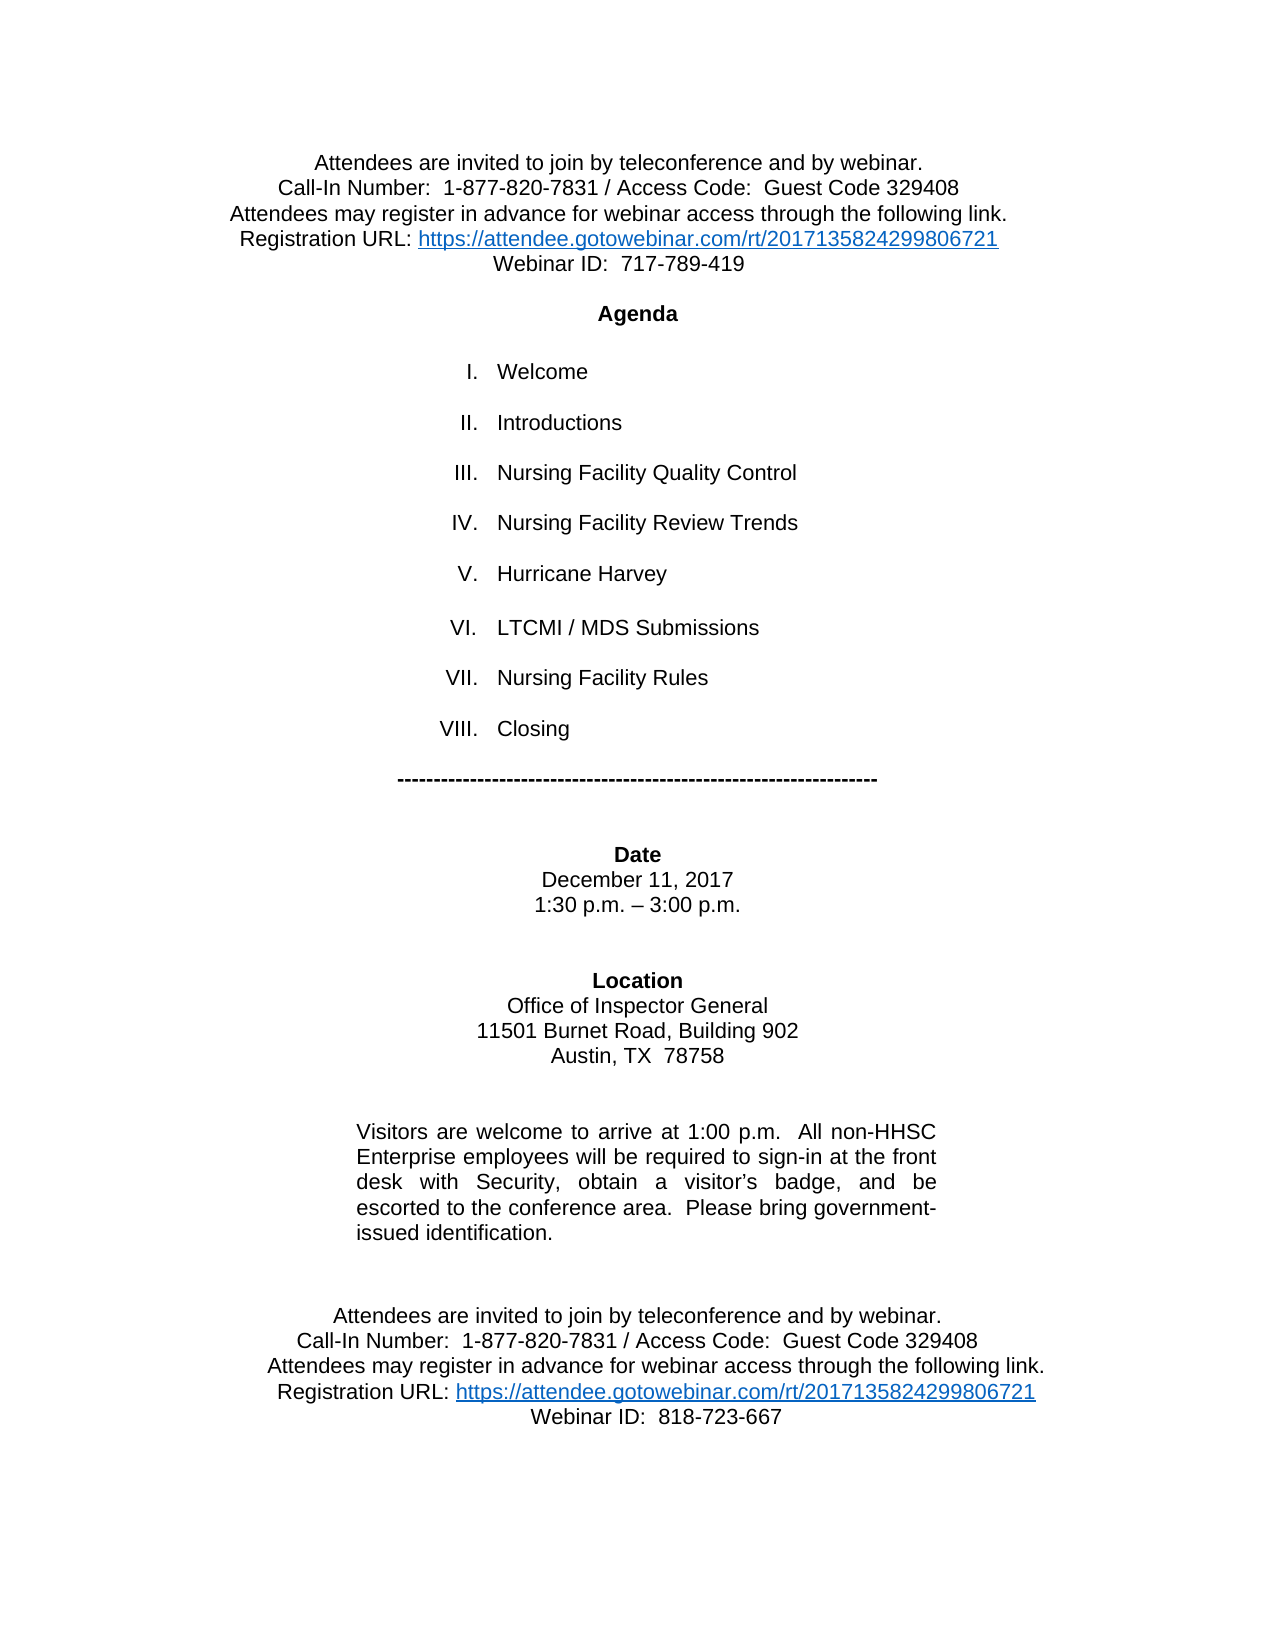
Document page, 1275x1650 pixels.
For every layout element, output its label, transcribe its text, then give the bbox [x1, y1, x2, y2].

text Date [150, 841, 1125, 867]
subtitle Attendees may register in advance for webinar access through the following link. [225, 200, 1012, 226]
text Call-In Number: 1-877-820-7831 / Access Code: Guest Code 329408 [225, 175, 1012, 200]
text IV. Nursing Facility Review Trends [150, 510, 1125, 535]
text VI. LTCMI / MDS Submissions [122, 614, 1125, 640]
text VII. Nursing Facility Rules [150, 665, 1125, 690]
text V. Hurricane Harvey [150, 561, 1125, 586]
text 1:30 p.m. – 3:00 p.m. [150, 892, 1125, 917]
text Registration URL: https://attendee.gotowebinar.com/rt/2017135824299806721 Webinar ID: 818-723-667 [187, 1379, 658, 1429]
text Attendees are invited to join by teleconference and by webinar. [225, 150, 1012, 175]
text ------------------------------------------------------------------ [150, 766, 1125, 791]
text Agenda [150, 301, 1125, 326]
text I. Welcome [150, 359, 1125, 384]
text Registration URL: https://attendee.gotowebinar.com/rt/2017135824299806721 Webinar ID: 717-789-419 [225, 226, 621, 276]
text II. Introductions [150, 409, 1125, 434]
text VIII. Closing [150, 715, 1125, 741]
text III. Nursing Facility Quality Control [150, 460, 1125, 485]
text Registration URL: https://attendee.gotowebinar.com/rt/2017135824299806721 Webinar ID: 818-723-667 [782, 1379, 1125, 1429]
text Visitors are welcome to arrive at 1:00 p.m. All non-HHSC Enterprise employees will be required to sign-in at the front desk with Security, obtain a visitor’s badge, and be escorted to the conference area. Please bring government-issued identification. [356, 1119, 937, 1245]
text Office of Inspector General [150, 993, 1125, 1018]
text Call-In Number: 1-877-820-7831 / Access Code: Guest Code 329408 [150, 1328, 1125, 1353]
text Registration URL: https://attendee.gotowebinar.com/rt/2017135824299806721 Webinar ID: 717-789-419 [745, 226, 1012, 276]
text Location [150, 967, 1125, 993]
text 11501 Burnet Road, Building 902 [150, 1018, 1125, 1043]
text Austin, TX 78758 [150, 1043, 1125, 1068]
text December 11, 2017 [150, 867, 1125, 892]
subtitle Attendees may register in advance for webinar access through the following link. [187, 1353, 1125, 1379]
text Attendees are invited to join by teleconference and by webinar. [150, 1303, 1125, 1328]
